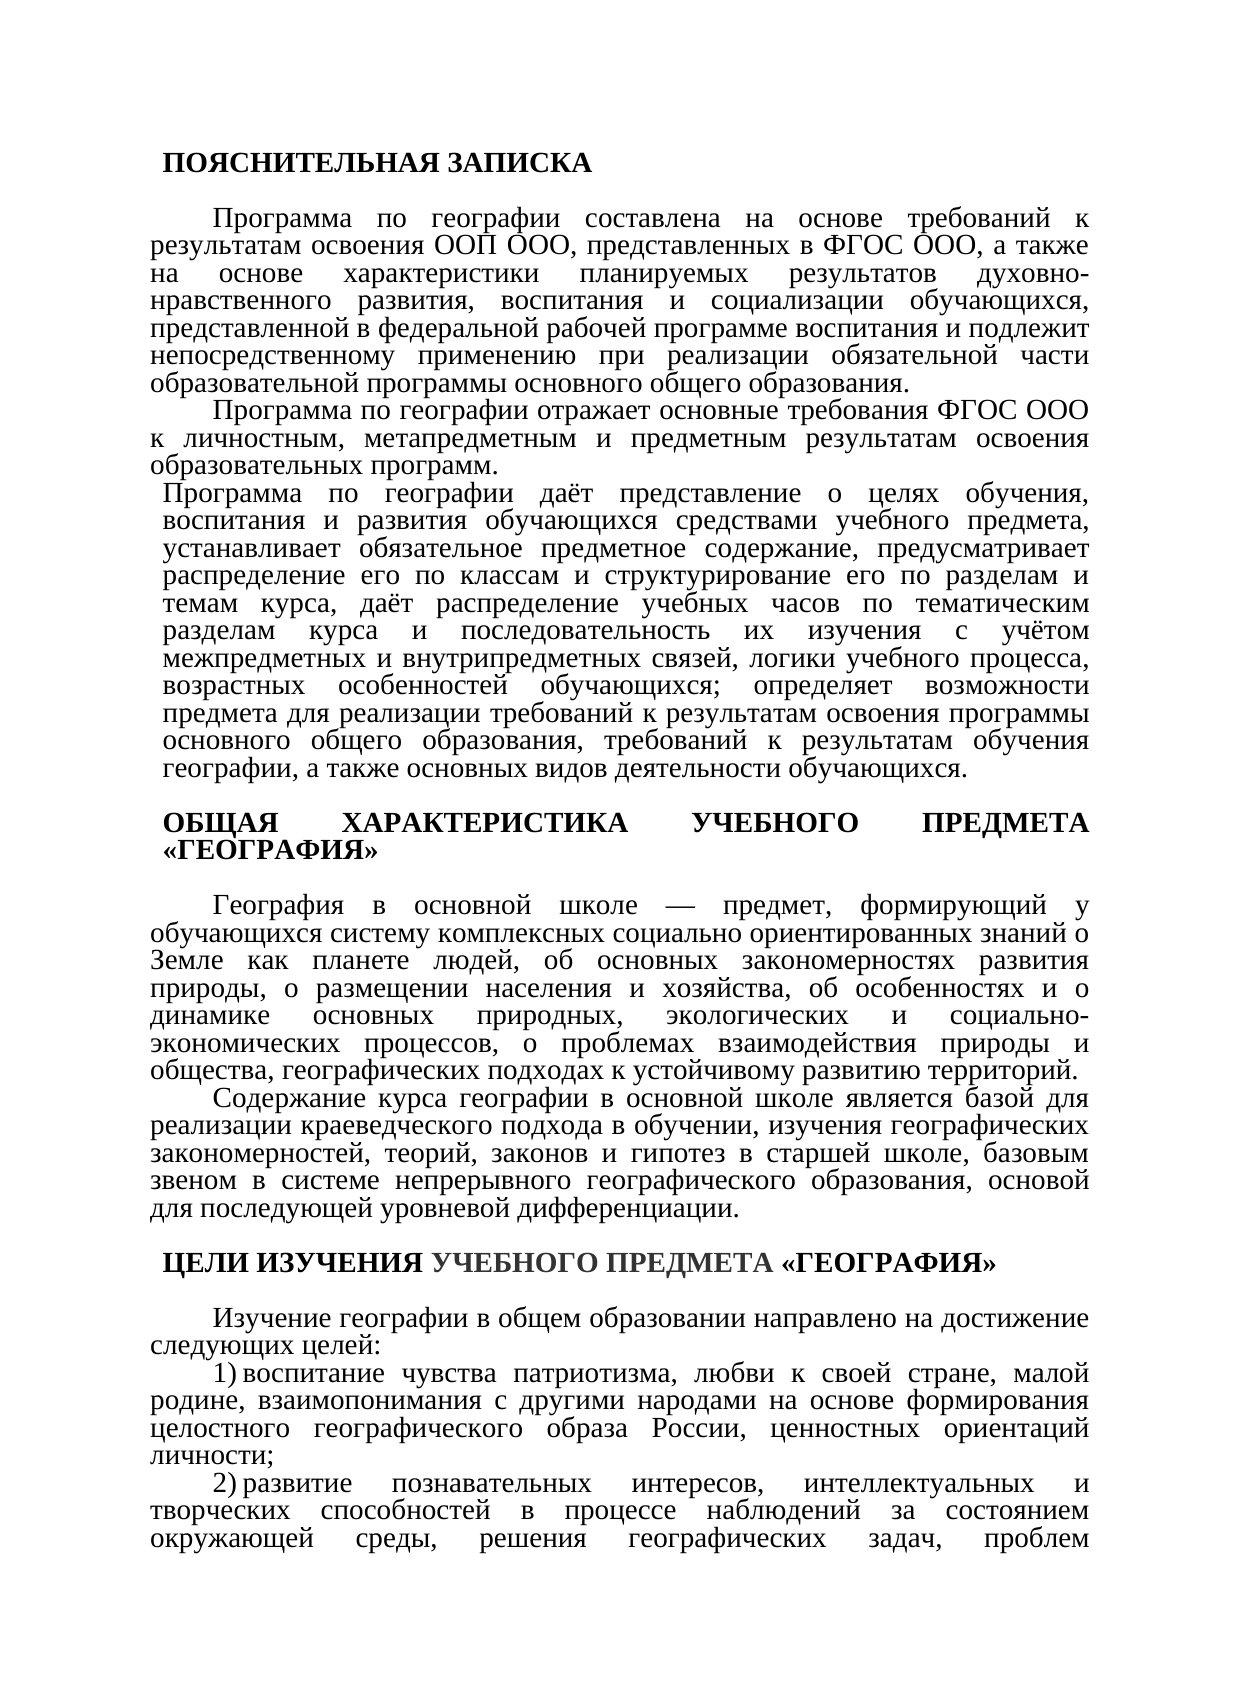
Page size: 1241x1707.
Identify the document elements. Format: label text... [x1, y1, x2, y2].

text Содержание курса географии в основной школе является базой для реализации краеведческого подхода в обучении, изучения географических закономерностей, теорий, законов и гипотез в старшей школе, базовым звеном в системе непрерывного географического образования, основой для последующей уровневой дифференциации. [150, 1085, 1090, 1222]
text Изучение географии в общем образовании направлено на достижение следующих целей: [150, 1305, 1090, 1360]
text Программа по географии даёт представление о целях обучения, воспитания и развития обучающихся средствами учебного предмета, устанавливает обязательное предметное содержание, предусматривает распределение его по классам и структурирование его по разделам и темам курса, даёт распределение учебных часов по тематическим разделам курса и последовательность их изучения с учётом межпредметных и внутрипредметных связей, логики учебного процесса, возрастных особенностей обучающихся; определяет возможности предмета для реализации требований к результатам освоения программы основного общего образования, требований к результатам обучения географии, а также основных видов деятельности обучающихся. [162, 480, 1090, 782]
text 1) воспитание чувства патриотизма, любви к своей стране, малой родине, взаимопонимания с другими народами на основе формирования целостного географического образа России, ценностных ориентаций личности; [150, 1360, 1090, 1470]
text ЦЕЛИ ИЗУЧЕНИЯ УЧЕБНОГО ПРЕДМЕТА «ГЕОГРАФИЯ» [162, 1250, 1090, 1277]
text Программа по географии отражает основные требования ФГОС ООО к личностным, метапредметным и предметным результатам освоения образовательных программ. [150, 397, 1090, 480]
text География в основной школе — предмет, формирующий у обучающихся систему комплексных социально ориентированных знаний о Земле как планете людей, об основных закономерностях развития природы, о размещении населения и хозяйства, об особенностях и о динамике основных природных, экологических и социально-экономических процессов, о проблемах взаимодействия природы и общества, географических подходах к устойчивому развитию территорий. [150, 892, 1090, 1085]
text ОБЩАЯ ХАРАКТЕРИСТИКА УЧЕБНОГО ПРЕДМЕТА «ГЕОГРАФИЯ» [162, 810, 1090, 865]
text Программа по географии составлена на основе требований к результатам освоения ООП ООО, представленных в ФГОС ООО, а также на основе характеристики планируемых результатов духовно-нравственного развития, воспитания и социализации обучающихся, представленной в федеральной рабочей программе воспитания и подлежит непосредственному применению при реализации обязательной части образовательной программы основного общего образования. [150, 205, 1090, 397]
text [150, 1470, 1090, 1552]
text ПОЯСНИТЕЛЬНАЯ ЗАПИСКА [162, 150, 1090, 177]
